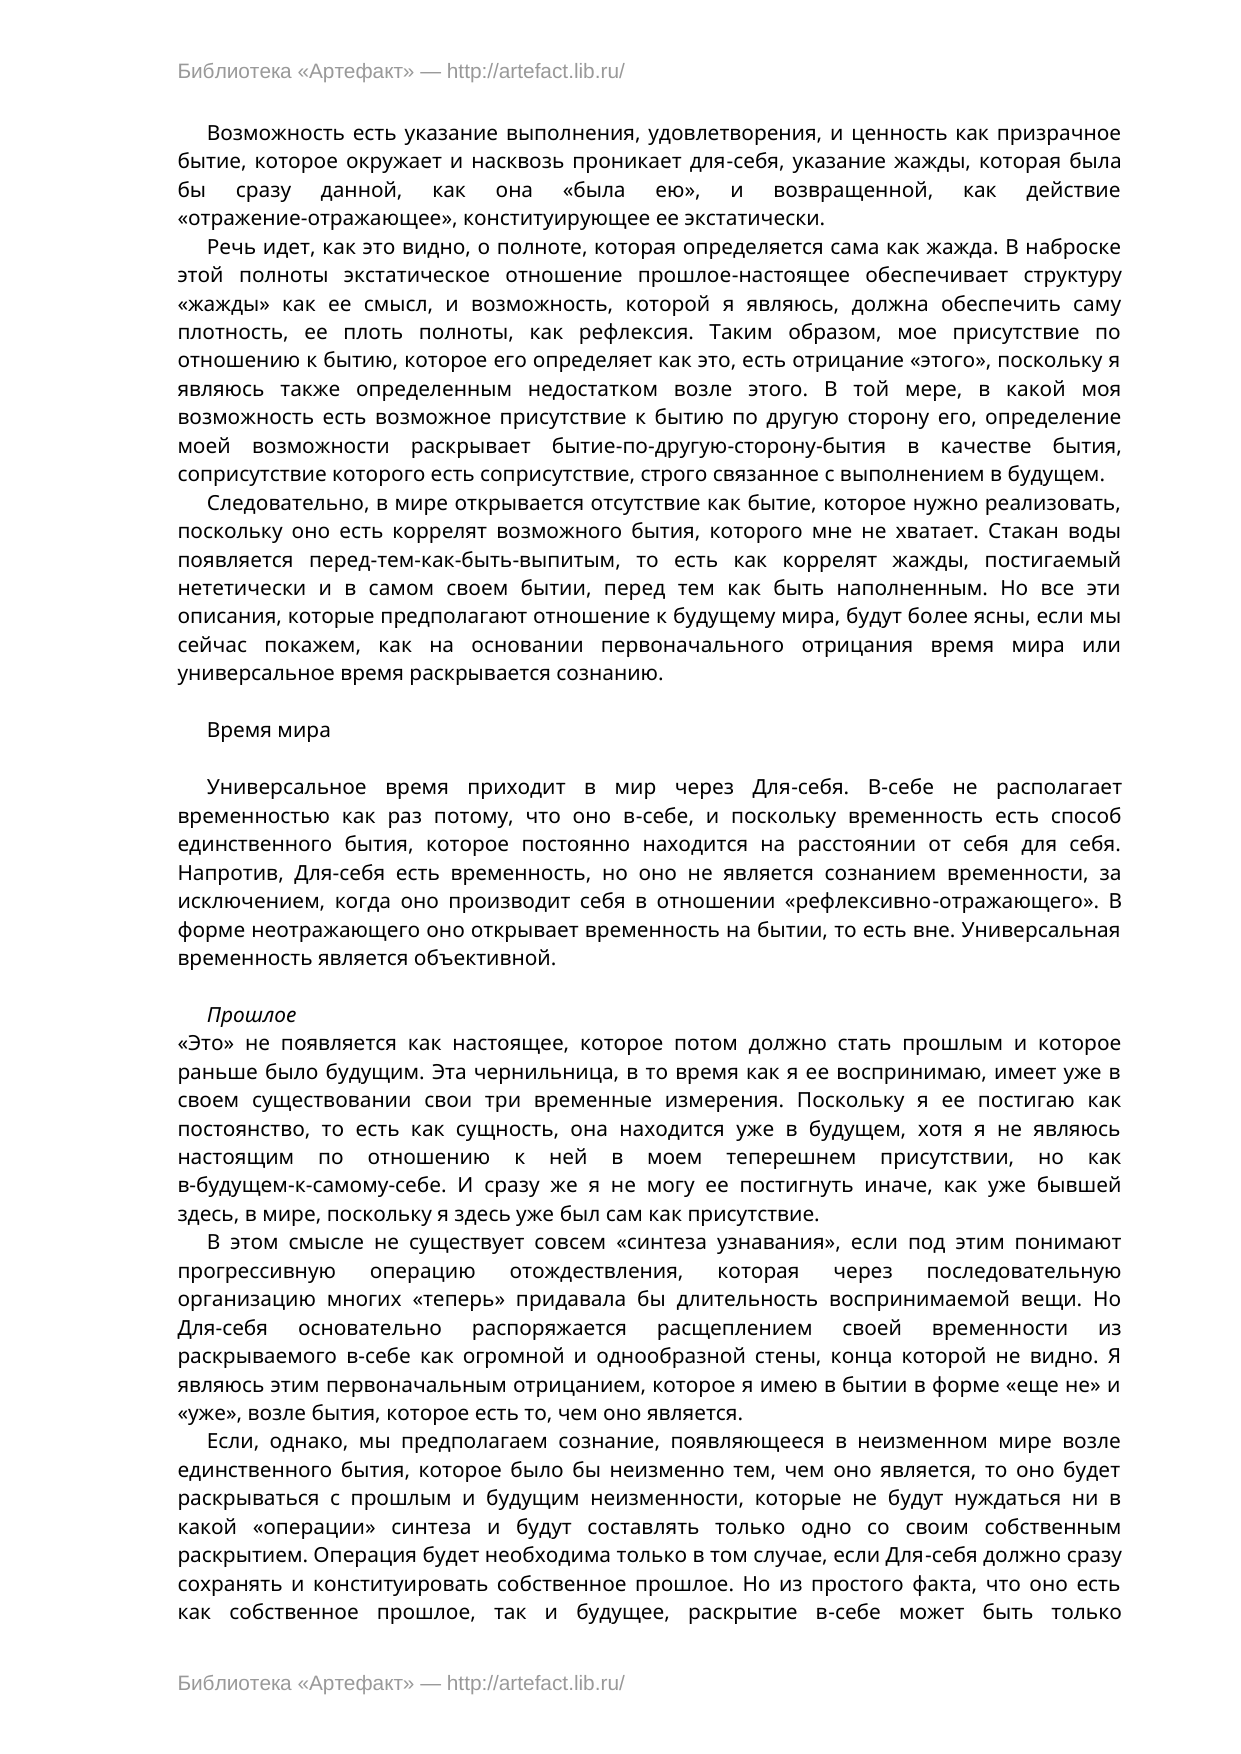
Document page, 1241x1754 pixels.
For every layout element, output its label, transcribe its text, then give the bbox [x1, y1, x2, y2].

text Время мира [177, 715, 1122, 772]
text Прошлое «Это» не появляется как настоящее, которое потом должно стать прошлым и которое раньше было будущим. Эта чернильница, в то время как я ее воспринимаю, имеет уже в своем существовании свои три временные измерения. Поскольку я ее постигаю как постоянство, то есть как сущность, она находится уже в будущем, хотя я не являюсь настоящим по отношению к ней в моем теперешнем присутствии, но как в-будущем-к-самому-себе. И сразу же я не могу ее постигнуть иначе, как уже бывшей здесь, в мире, поскольку я здесь уже был сам как присутствие. [177, 1000, 1122, 1227]
text В этом смысле не существует совсем «синтеза узнавания», если под этим понимают прогрессивную операцию отождествления, которая через последовательную организацию многих «теперь» придавала бы длительность воспринимаемой вещи. Но Для-себя основательно распоряжается расщеплением своей временности из раскрываемого в-себе как огромной и однообразной стены, конца которой не видно. Я являюсь этим первоначальным отрицанием, которое я имею в бытии в форме «еще не» и «уже», возле бытия, которое есть то, чем оно является. [177, 1227, 1122, 1427]
text Следовательно, в мире открывается отсутствие как бытие, которое нужно реализовать, поскольку оно есть коррелят возможного бытия, которого мне не хватает. Стакан воды появляется перед-тем-как-быть-выпитым, то есть как коррелят жажды, постигаемый нететически и в самом своем бытии, перед тем как быть наполненным. Но все эти описания, которые предполагают отношение к будущему мира, будут более ясны, если мы сейчас покажем, как на основании первоначального отрицания время мира или универсальное время раскрывается сознанию. [177, 488, 1122, 687]
text Универсальное время приходит в мир через Для-себя. В-себе не располагает временностью как раз потому, что оно в-себе, и поскольку временность есть способ единственного бытия, которое постоянно находится на расстоянии от себя для себя. Напротив, Для-себя есть временность, но оно не является сознанием временности, за исключением, когда оно производит себя в отношении «рефлексивно-отражающего». В форме неотражающего оно открывает временность на бытии, то есть вне. Универсальная временность является объективной. [177, 772, 1122, 972]
text Речь идет, как это видно, о полноте, которая определяется сама как жажда. В наброске этой полноты экстатическое отношение прошлое-настоящее обеспечивает структуру «жажды» как ее смысл, и возможность, которой я являюсь, должна обеспечить саму плотность, ее плоть полноты, как рефлексия. Таким образом, мое присутствие по отношению к бытию, которое его определяет как это, есть отрицание «этого», поскольку я являюсь также определенным недостатком возле этого. В той мере, в какой моя возможность есть возможное присутствие к бытию по другую сторону его, определение моей возможности раскрывает бытие-по-другую-сторону-бытия в качестве бытия, соприсутствие которого есть соприсутствие, строго связанное с выполнением в будущем. [177, 232, 1122, 488]
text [177, 1427, 1122, 1626]
text Возможность есть указание выполнения, удовлетворения, и ценность как призрачное бытие, которое окружает и насквозь проникает для-себя, указание жажды, которая была бы сразу данной, как она «была ею», и возвращенной, как действие «отражение-отражающее», конституирующее ее экстатически. [177, 118, 1122, 232]
